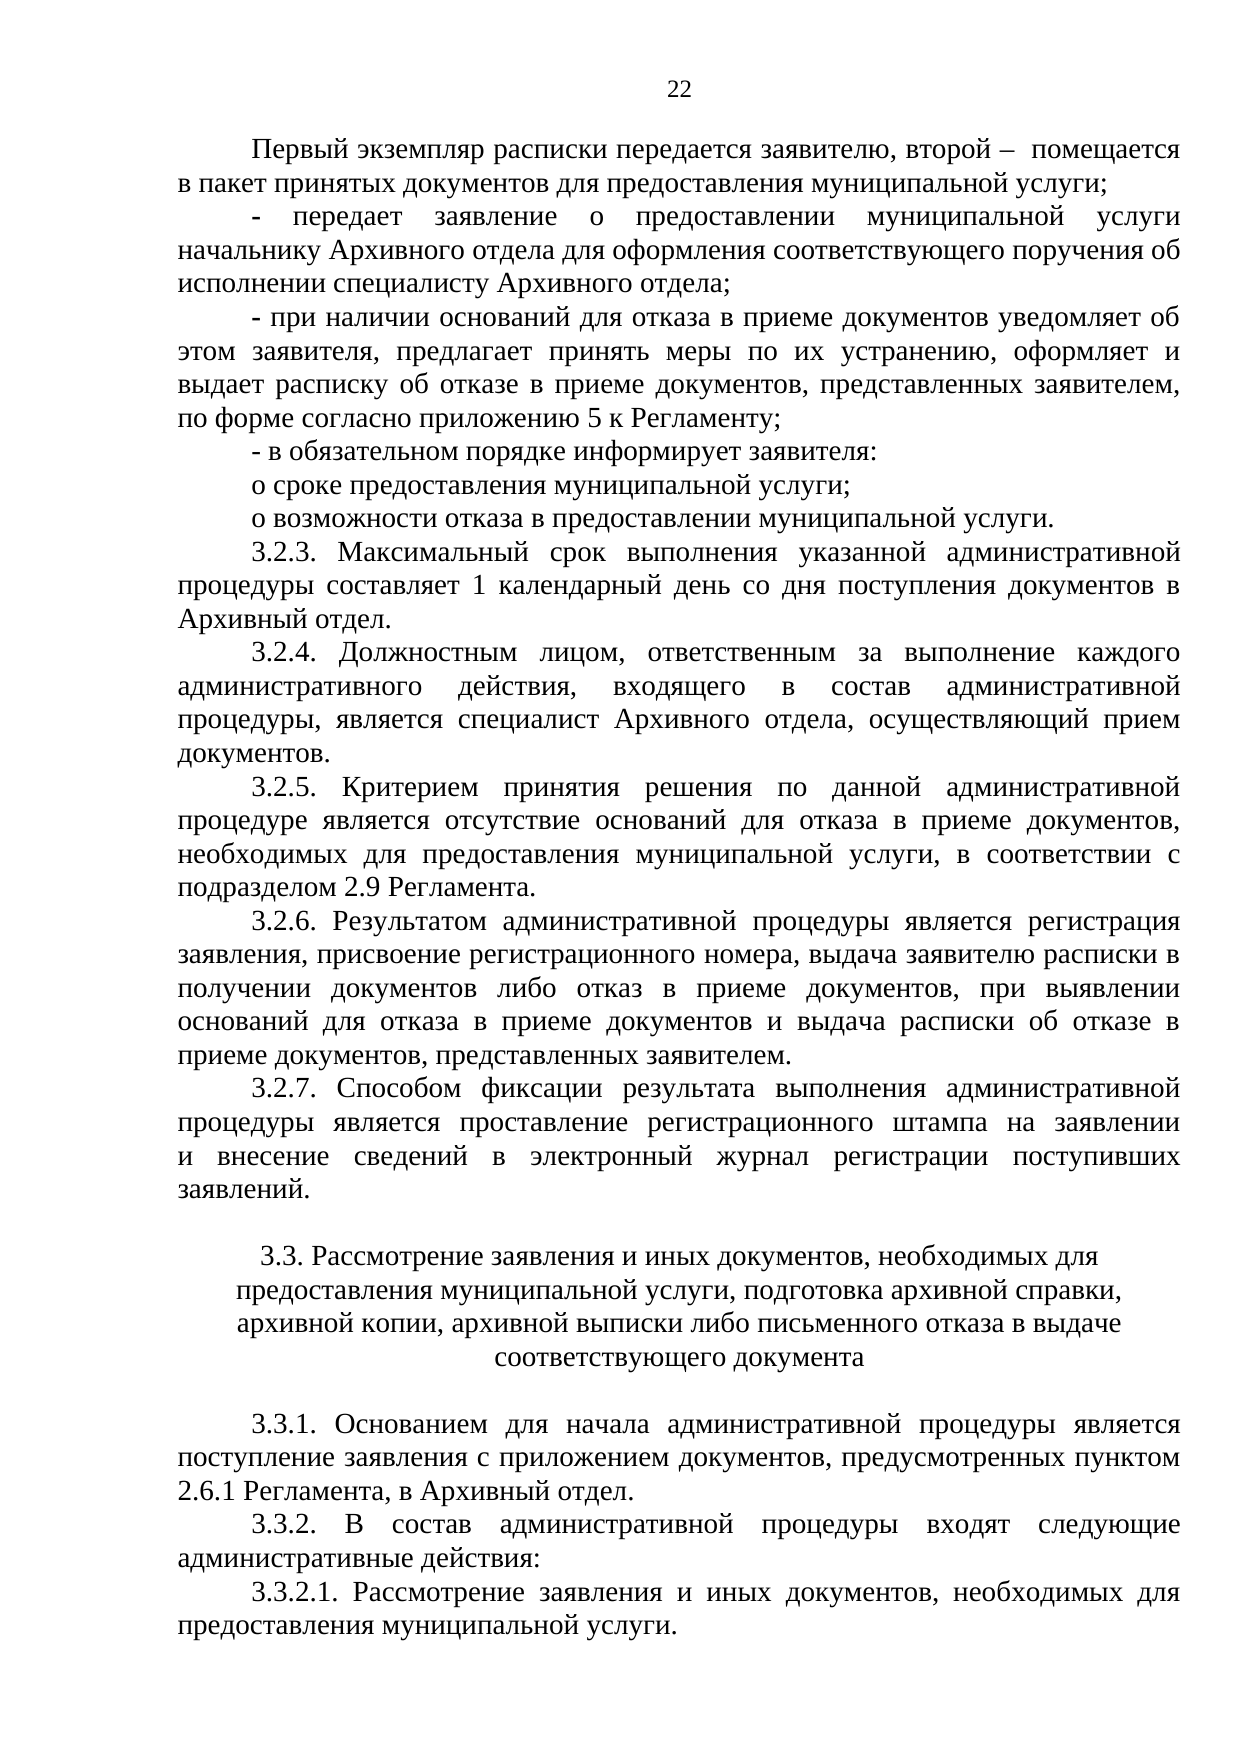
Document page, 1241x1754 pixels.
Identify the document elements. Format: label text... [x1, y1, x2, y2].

text архивной копии, архивной выписки либо письменного отказа в выдаче [177, 1305, 1181, 1339]
text 3.2.5. Критерием принятия решения по данной административной процедуре является отсутствие оснований для отказа в приеме документов, необходимых для предоставления муниципальной услуги, в соответствии с подразделом 2.9 Регламента. [177, 769, 1181, 903]
text соответствующего документа [177, 1339, 1181, 1372]
text - передает заявление о предоставлении муниципальной услуги начальнику Архивного отдела для оформления соответствующего поручения об исполнении специалисту Архивного отдела; [177, 198, 1181, 299]
text - при наличии оснований для отказа в приеме документов уведомляет об этом заявителя, предлагает принять меры по их устранению, оформляет и выдает расписку об отказе в приеме документов, представленных заявителем, по форме согласно приложению 5 к Регламенту; [177, 299, 1181, 433]
text 3.2.6. Результатом административной процедуры является регистрация заявления, присвоение регистрационного номера, выдача заявителю расписки в получении документов либо отказ в приеме документов, при выявлении оснований для отказа в приеме документов и выдача расписки об отказе в приеме документов, представленных заявителем. [177, 903, 1181, 1071]
text 3.3. Рассмотрение заявления и иных документов, необходимых для предоставления муниципальной услуги, подготовка архивной справки, [177, 1238, 1181, 1305]
text 3.3.2. В состав административной процедуры входят следующие административные действия: [177, 1507, 1181, 1574]
text 3.3.2.1. Рассмотрение заявления и иных документов, необходимых для предоставления муниципальной услуги. [177, 1574, 1181, 1641]
text о сроке предоставления муниципальной услуги; [177, 467, 1181, 500]
text 3.3.1. Основанием для начала административной процедуры является поступление заявления с приложением документов, предусмотренных пунктом 2.6.1 Регламента, в Архивный отдел. [177, 1406, 1181, 1507]
text Первый экземпляр расписки передается заявителю, второй – помещается в пакет принятых документов для предоставления муниципальной услуги; [177, 131, 1181, 198]
text 3.2.4. Должностным лицом, ответственным за выполнение каждого административного действия, входящего в состав административной процедуры, является специалист Архивного отдела, осуществляющий прием документов. [177, 634, 1181, 769]
text 3.2.3. Максимальный срок выполнения указанной административной процедуры составляет 1 календарный день со дня поступления документов в Архивный отдел. [177, 534, 1181, 634]
text о возможности отказа в предоставлении муниципальной услуги. [177, 500, 1181, 534]
text - в обязательном порядке информирует заявителя: [177, 433, 1181, 467]
text 3.2.7. Способом фиксации результата выполнения административной процедуры является проставление регистрационного штампа на заявлении и внесение сведений в электронный журнал регистрации поступивших заявлений. [177, 1071, 1181, 1205]
